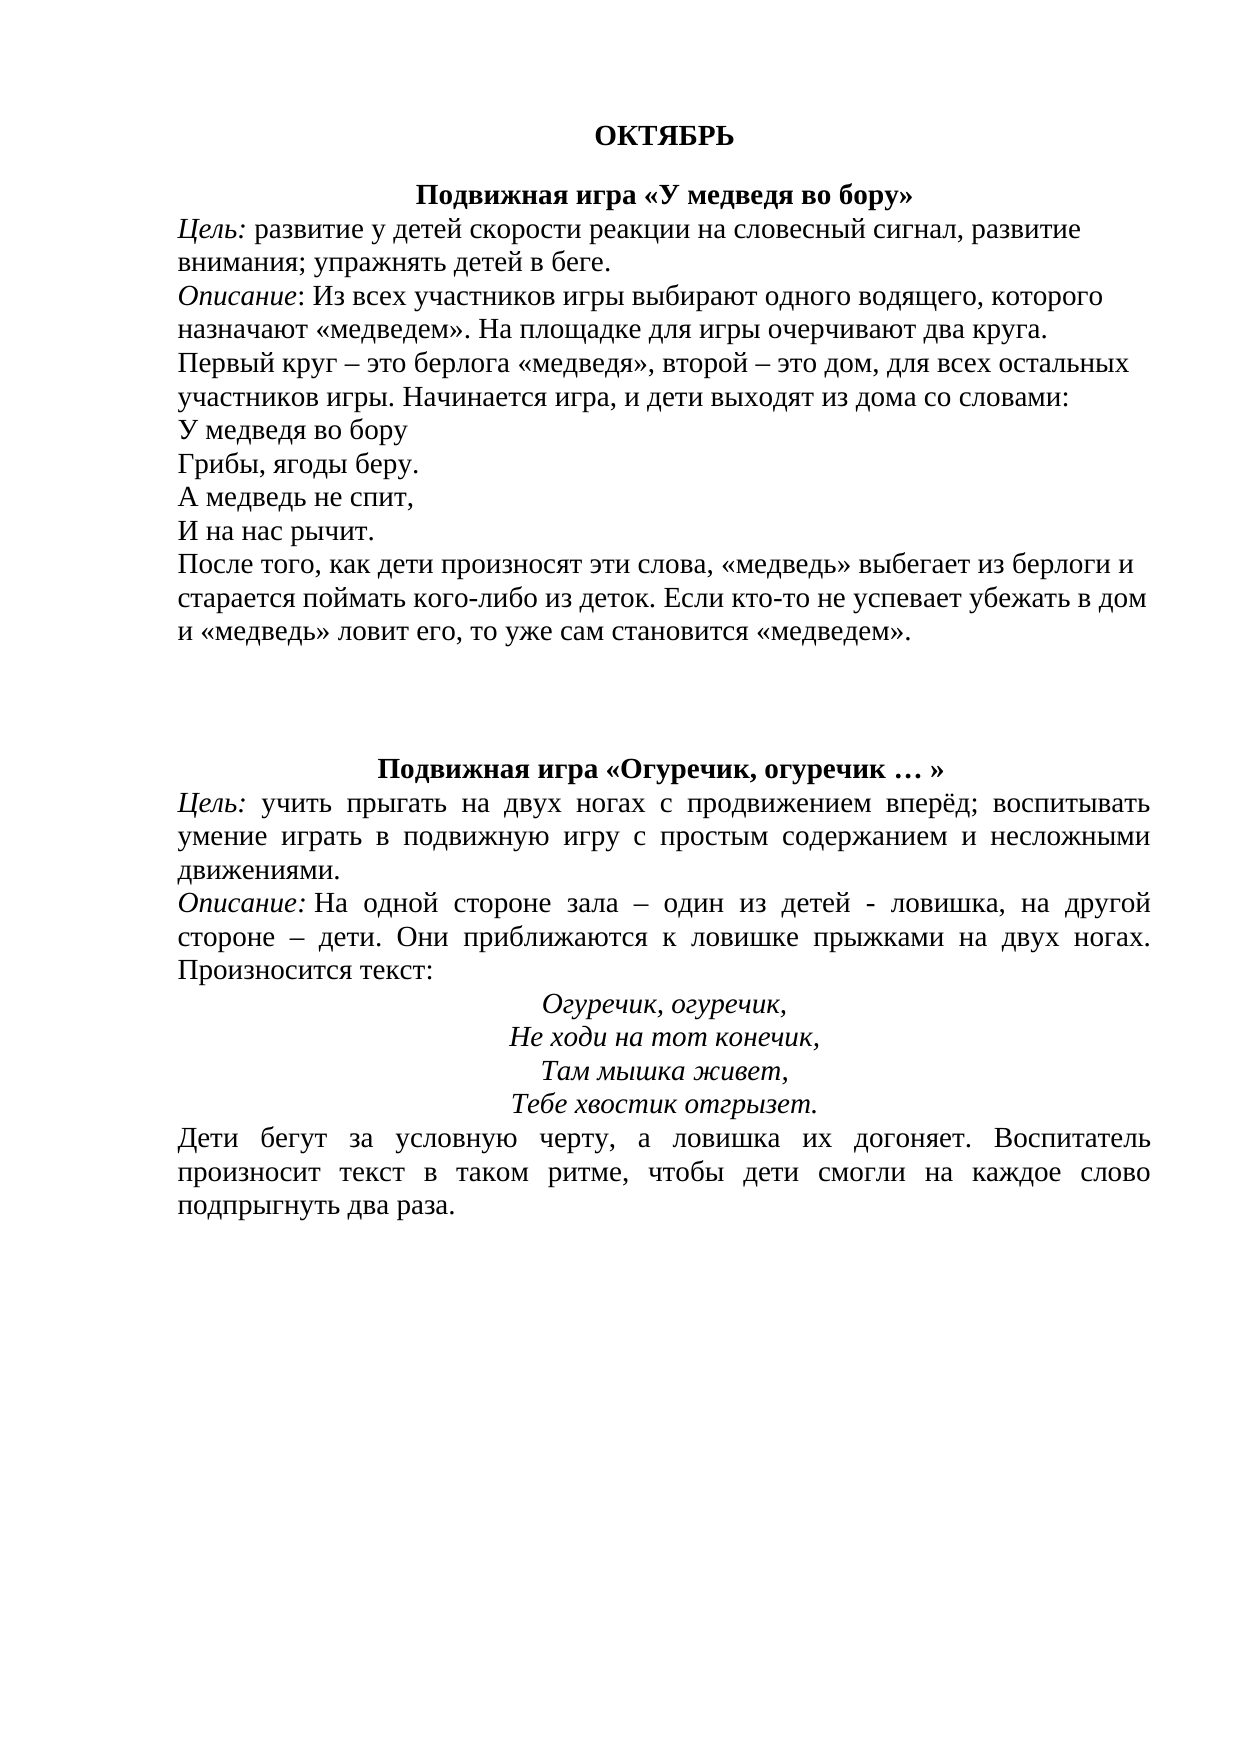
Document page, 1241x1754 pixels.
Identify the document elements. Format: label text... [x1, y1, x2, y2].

text Цель: развитие у детей скорости реакции на словесный сигнал, развитие внимания; упражнять детей в беге. [177, 211, 1152, 278]
text Подвижная игра «У медведя во бору» [177, 177, 1152, 211]
text Огуречик, огуречик, [177, 986, 1152, 1019]
text Там мышка живет, [177, 1053, 1152, 1087]
text После того, как дети произносят эти слова, «медведь» выбегает из берлоги и старается поймать кого-либо из деток. Если кто-то не успевает убежать в дом и «медведь» ловит его, то уже сам становится «медведем». [177, 546, 1152, 647]
text Подвижная игра «Огуречик, огуречик … » [177, 751, 1152, 785]
text Описание: На одной стороне зала – один из детей - ловишка, на другой стороне – дети. Они приближаются к ловишке прыжками на двух ногах. Произносится текст: [177, 885, 1152, 986]
text Дети бегут за условную черту, а ловишка их догоняет. Воспитатель произносит текст в таком ритме, чтобы дети смогли на каждое слово подпрыгнуть два раза. [177, 1120, 1152, 1221]
text Тебе хвостик отгрызет. [177, 1087, 1152, 1120]
text И на нас рычит. [177, 513, 1152, 546]
text Описание: Из всех участников игры выбирают одного водящего, которого назначают «медведем». На площадке для игры очерчивают два круга. Первый круг – это берлога «медведя», второй – это дом, для всех остальных участников игры. Начинается игра, и дети выходят из дома со словами: [177, 278, 1152, 412]
text Грибы, ягоды беру. [177, 446, 1152, 479]
text А медведь не спит, [177, 479, 1152, 513]
text Цель: учить прыгать на двух ногах с продвижением вперёд; воспитывать умение играть в подвижную игру с простым содержанием и несложными движениями. [177, 785, 1152, 885]
text У медведя во бору [177, 412, 1152, 446]
text Не ходи на тот конечик, [177, 1019, 1152, 1053]
text ОКТЯБРЬ [177, 118, 1152, 152]
